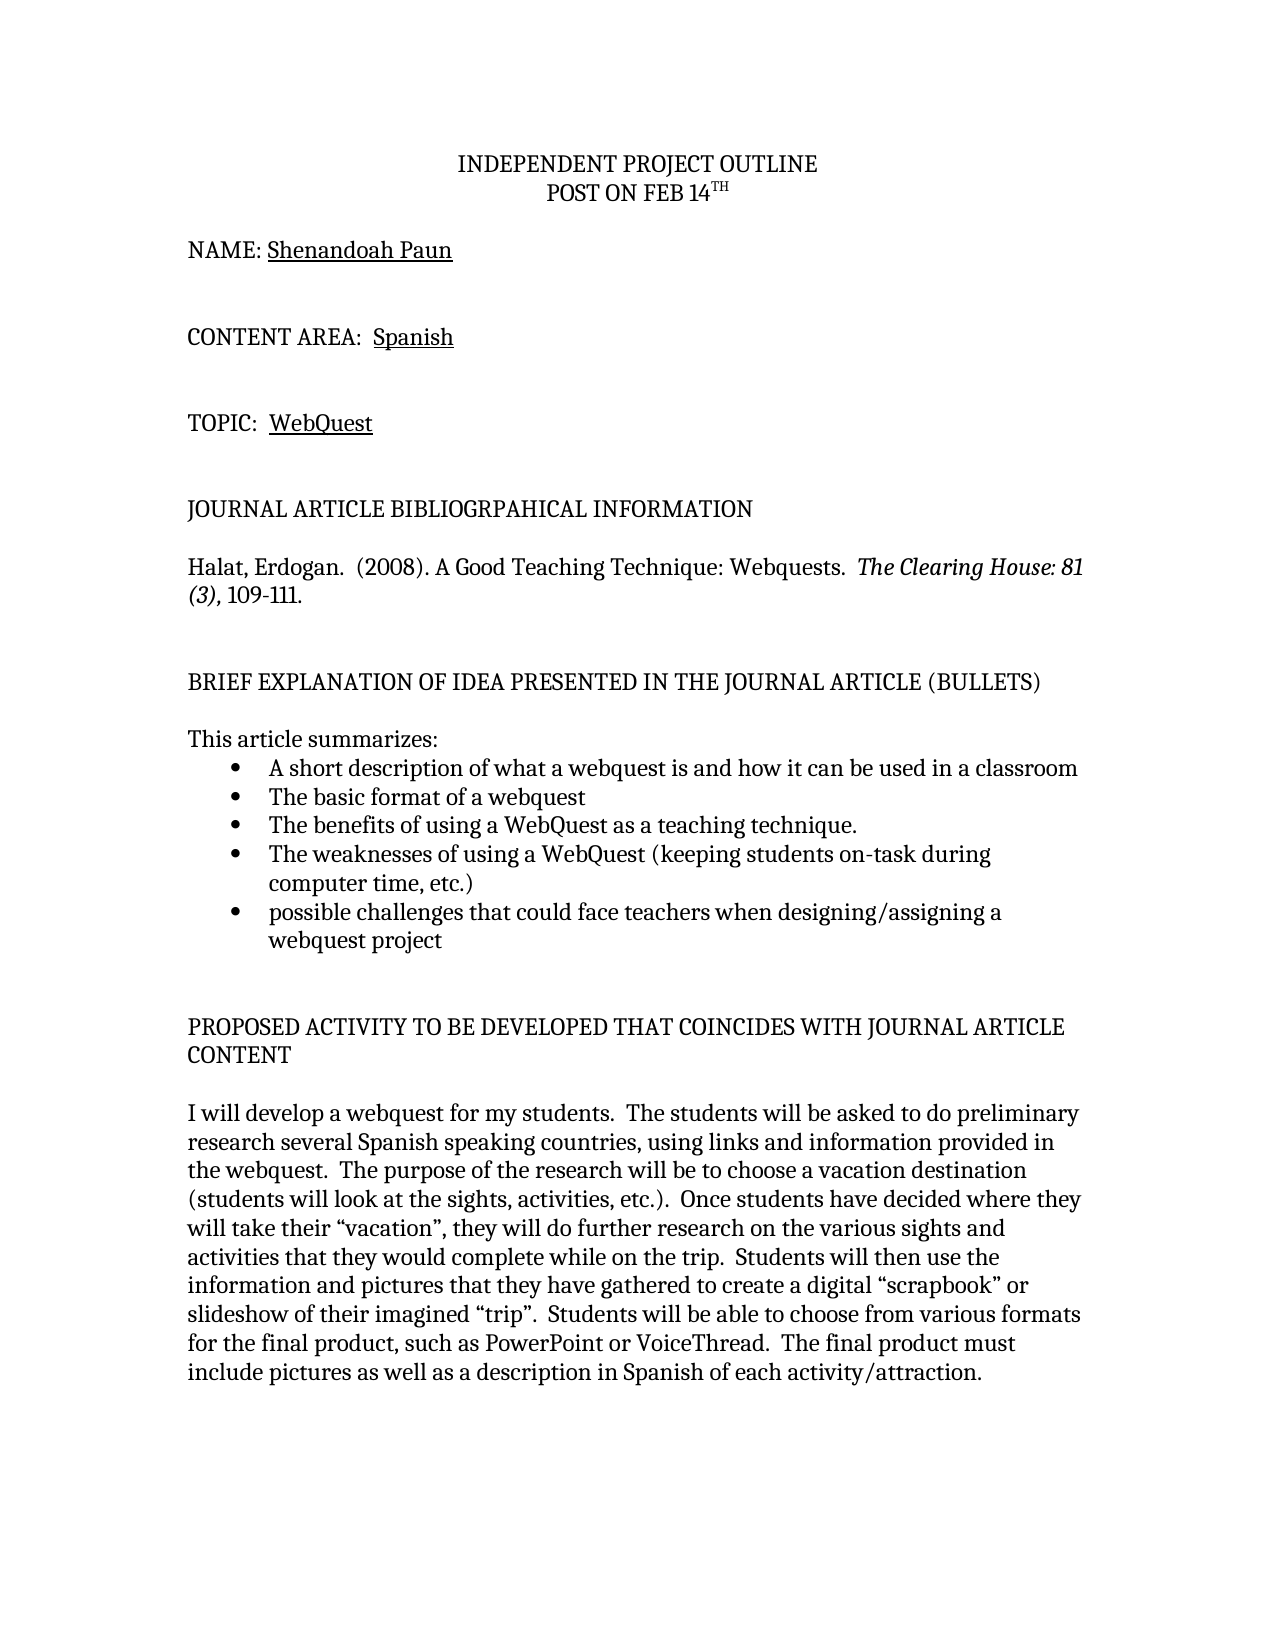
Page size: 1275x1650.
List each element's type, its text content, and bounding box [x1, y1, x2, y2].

text TOPIC: WebQuest [187, 409, 1087, 437]
text CONTENT AREA: Spanish [187, 322, 1087, 351]
list The benefits of using a WebQuest as a teaching technique. [231, 811, 1087, 840]
text POST ON FEB 14TH [187, 179, 1087, 207]
text NAME: Shenandoah Paun [187, 236, 1087, 265]
text JOURNAL ARTICLE BIBLIOGRPAHICAL INFORMATION Halat, Erdogan. (2008). A Good Teaching Technique: Webquests. The Clearing House: 81 (3), 109-111. [187, 495, 1087, 610]
list A short description of what a webquest is and how it can be used in a classroom [231, 754, 1087, 782]
text This article summarizes: [187, 725, 1087, 754]
list The weaknesses of using a WebQuest (keeping students on-task during computer time, etc.) [231, 840, 1087, 897]
text I will develop a webquest for my students. The students will be asked to do preliminary research several Spanish speaking countries, using links and information provided in the webquest. The purpose of the research will be to choose a vacation destination (students will look at the sights, activities, etc.). Once students have decided where they will take their “vacation”, they will do further research on the various sights and activities that they would complete while on the trip. Students will then use the information and pictures that they have gathered to create a digital “scrapbook” or slideshow of their imagined “trip”. Students will be able to choose from various formats for the final product, such as PowerPoint or VoiceThread. The final product must include pictures as well as a description in Spanish of each activity/attraction. [187, 1099, 1087, 1386]
text PROPOSED ACTIVITY TO BE DEVELOPED THAT COINCIDES WITH JOURNAL ARTICLE CONTENT [187, 1012, 1087, 1070]
list The basic format of a webquest [231, 782, 1087, 811]
list possible challenges that could face teachers when designing/assigning a webquest project [231, 897, 1087, 955]
text INDEPENDENT PROJECT OUTLINE [187, 150, 1087, 179]
text BRIEF EXPLANATION OF IDEA PRESENTED IN THE JOURNAL ARTICLE (BULLETS) [187, 667, 1087, 696]
